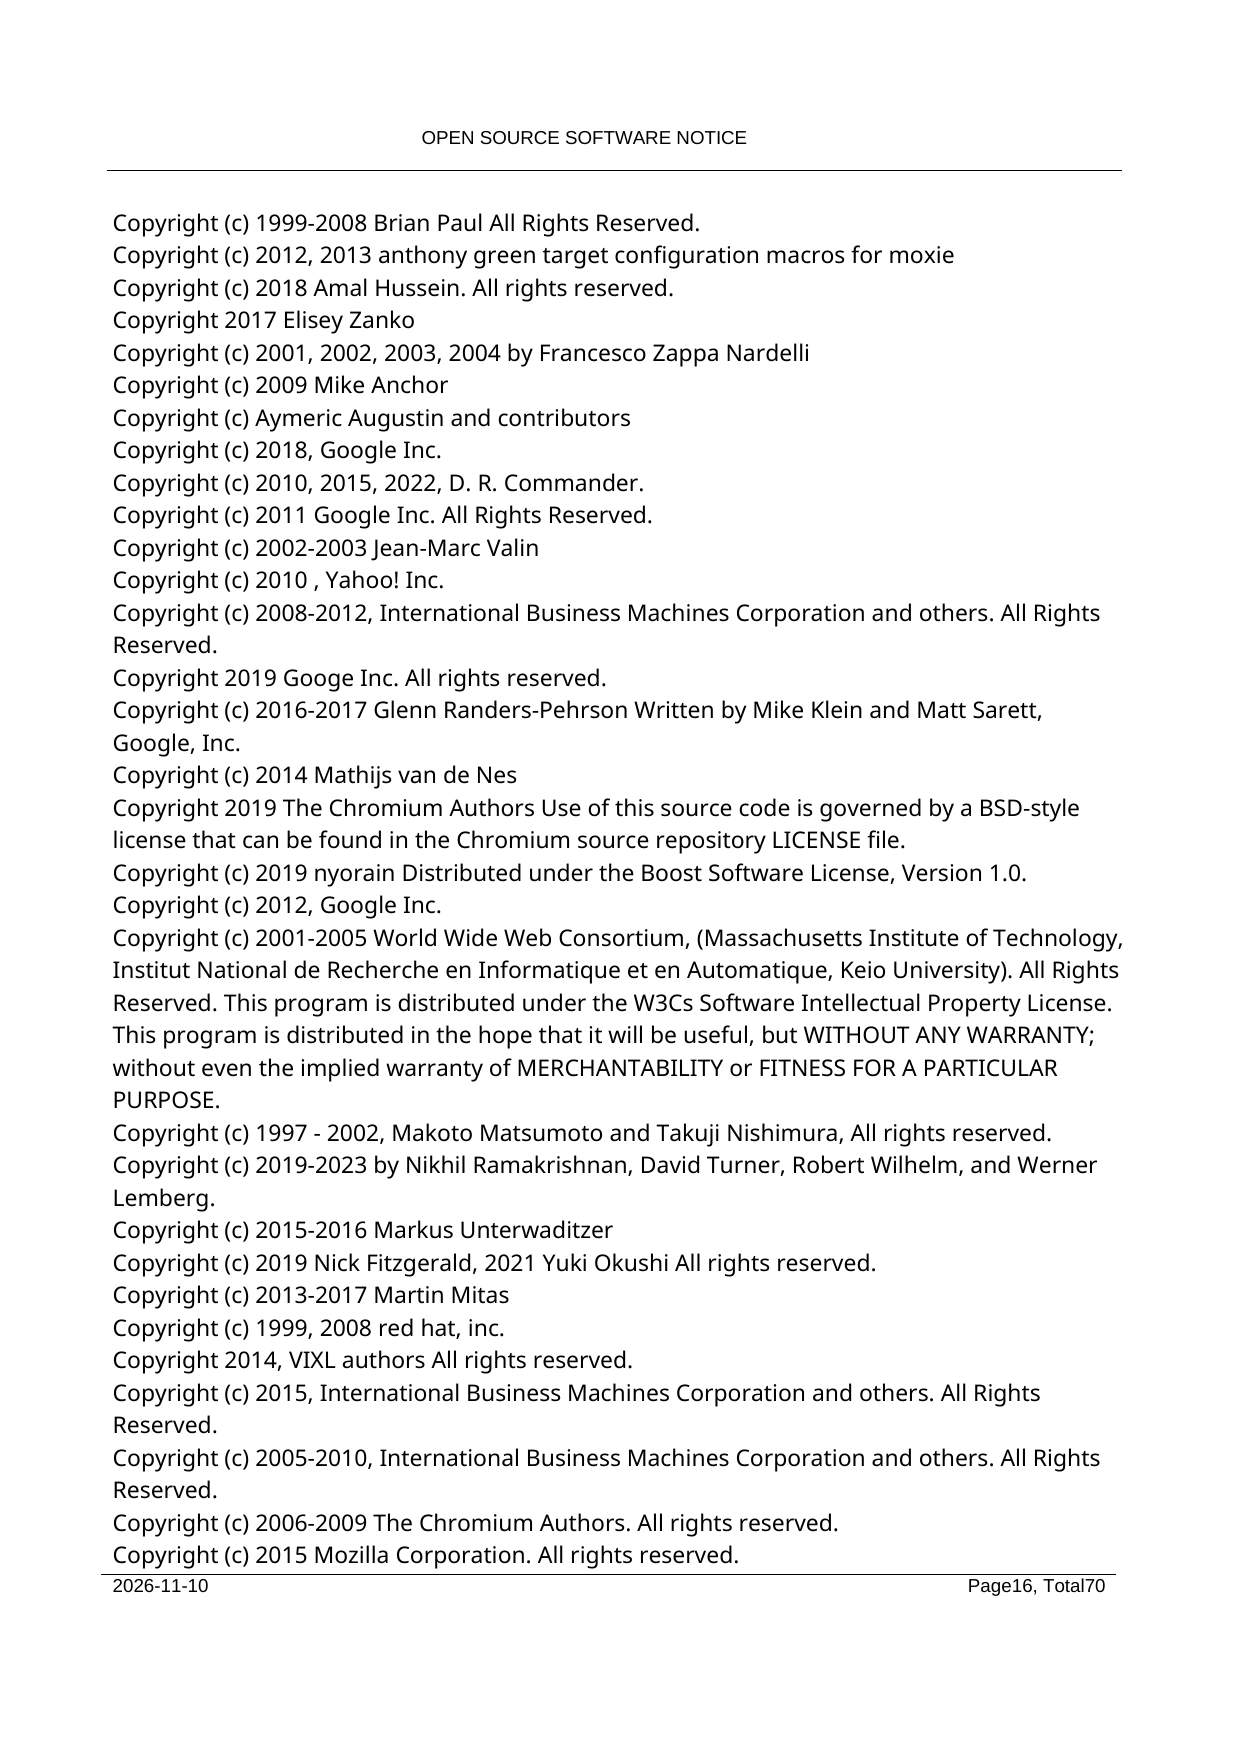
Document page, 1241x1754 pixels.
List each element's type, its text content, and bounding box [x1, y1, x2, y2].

text Copyright (c) 2014 Mathijs van de Nes [112, 759, 1128, 791]
text Copyright 2019 The Chromium Authors Use of this source code is governed by a BSD-style license that can be found in the Chromium source repository LICENSE file. [112, 791, 1128, 856]
text Copyright (c) 1999, 2008 red hat, inc. [112, 1311, 1128, 1344]
text Copyright (c) 2016-2017 Glenn Randers-Pehrson Written by Mike Klein and Matt Sarett, Google, Inc. [112, 694, 1128, 759]
text Copyright (c) 2013-2017 Martin Mitas [112, 1279, 1128, 1311]
text Copyright (c) 2018, Google Inc. [112, 434, 1128, 466]
text Copyright 2014, VIXL authors All rights reserved. [112, 1344, 1128, 1376]
text Copyright (c) 2012, Google Inc. [112, 889, 1128, 921]
text Copyright (c) 2015 Mozilla Corporation. All rights reserved. [112, 1539, 1128, 1571]
text Copyright (c) 2015, International Business Machines Corporation and others. All Rights Reserved. [112, 1376, 1128, 1441]
text Copyright (c) 2009 Mike Anchor [112, 369, 1128, 401]
text Copyright (c) 2002-2003 Jean-Marc Valin [112, 531, 1128, 564]
text Copyright (c) 1999-2008 Brian Paul All Rights Reserved. [112, 206, 1128, 239]
text Copyright (c) Aymeric Augustin and contributors [112, 401, 1128, 434]
text Copyright (c) 2015-2016 Markus Unterwaditzer [112, 1214, 1128, 1246]
text Copyright (c) 2010, 2015, 2022, D. R. Commander. [112, 466, 1128, 499]
text Copyright 2019 Googe Inc. All rights reserved. [112, 661, 1128, 694]
text Copyright (c) 2006-2009 The Chromium Authors. All rights reserved. [112, 1506, 1128, 1539]
text Copyright (c) 2019 nyorain Distributed under the Boost Software License, Version 1.0. [112, 856, 1128, 889]
text Copyright (c) 2018 Amal Hussein. All rights reserved. [112, 271, 1128, 304]
text Copyright (c) 2001, 2002, 2003, 2004 by Francesco Zappa Nardelli [112, 336, 1128, 369]
text Copyright (c) 2005-2010, International Business Machines Corporation and others. All Rights Reserved. [112, 1441, 1128, 1506]
text Copyright (c) 2010 , Yahoo! Inc. [112, 564, 1128, 596]
text Copyright (c) 2011 Google Inc. All Rights Reserved. [112, 499, 1128, 531]
text Copyright 2017 Elisey Zanko [112, 304, 1128, 336]
text Copyright (c) 2008-2012, International Business Machines Corporation and others. All Rights Reserved. [112, 596, 1128, 661]
text Copyright (c) 2012, 2013 anthony green target configuration macros for moxie [112, 239, 1128, 271]
text Copyright (c) 2019 Nick Fitzgerald, 2021 Yuki Okushi All rights reserved. [112, 1246, 1128, 1279]
text Copyright (c) 2019-2023 by Nikhil Ramakrishnan, David Turner, Robert Wilhelm, and Werner Lemberg. [112, 1149, 1128, 1214]
text Copyright (c) 2001-2005 World Wide Web Consortium, (Massachusetts Institute of Technology, Institut National de Recherche en Informatique et en Automatique, Keio University). All Rights Reserved. This program is distributed under the W3Cs Software Intellectual Property License. This program is distributed in the hope that it will be useful, but WITHOUT ANY WARRANTY; without even the implied warranty of MERCHANTABILITY or FITNESS FOR A PARTICULAR PURPOSE. [112, 921, 1128, 1116]
text Copyright (c) 1997 - 2002, Makoto Matsumoto and Takuji Nishimura, All rights reserved. [112, 1116, 1128, 1149]
